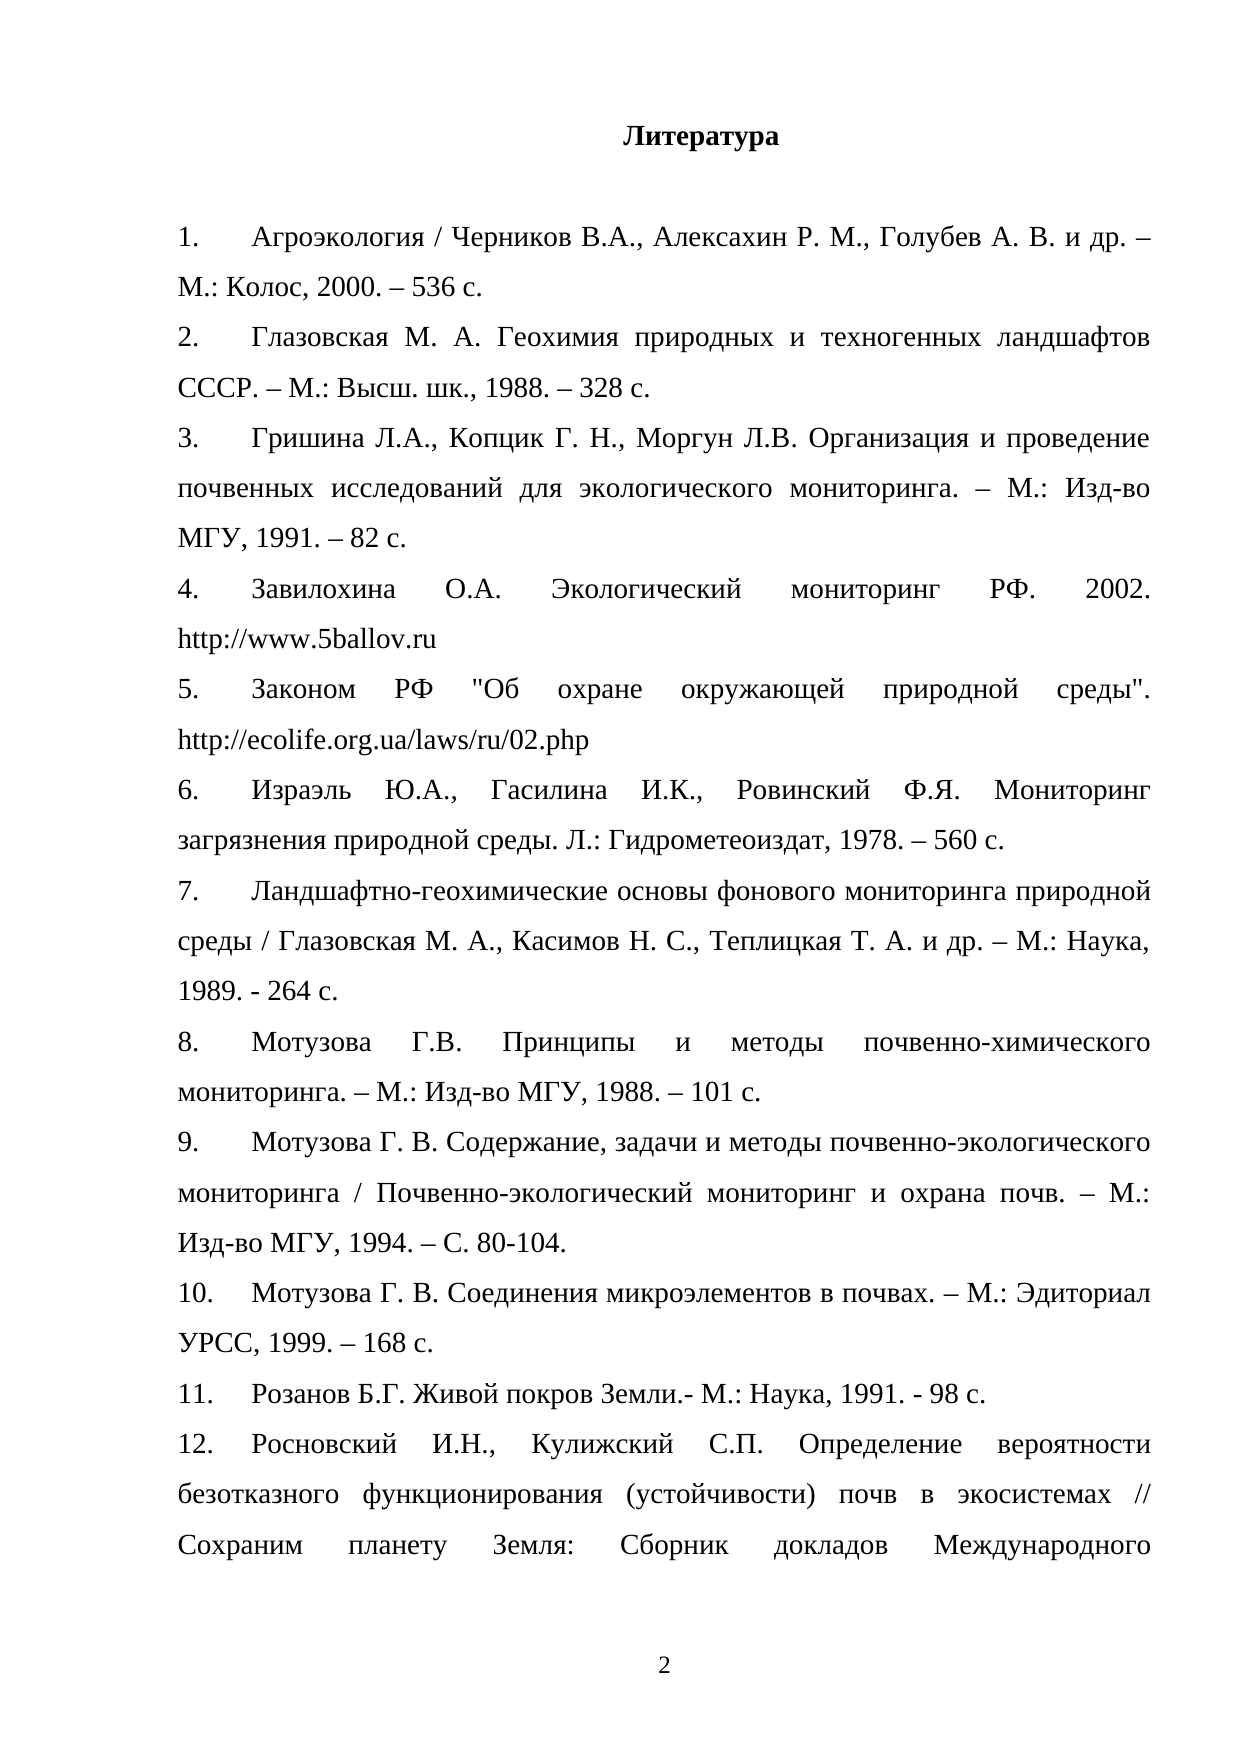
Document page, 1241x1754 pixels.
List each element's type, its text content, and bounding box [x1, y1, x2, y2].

list Законом РФ "Об охране окружающей природной среды". http://ecolife.org.ua/laws/ru/02.php [177, 672, 1152, 755]
list Израэль Ю.А., Гасилина И.К., Ровинский Ф.Я. Мониторинг загрязнения природной среды. Л.: Гидрометеоиздат, 1978. – 560 с. [177, 772, 1152, 856]
list Завилохина О.А. Экологический мониторинг РФ. 2002. http://www.5ballov.ru [177, 571, 1152, 655]
list Гришина Л.А., Копцик Г. Н., Моргун Л.В. Организация и проведение почвенных исследований для экологического мониторинга. – М.: Изд-во МГУ, 1991. – 82 с. [177, 420, 1152, 554]
list Глазовская М. А. Геохимия природных и техногенных ландшафтов СССР. – М.: Высш. шк., 1988. – 328 с. [177, 319, 1152, 403]
list Ландшафтно-геохимические основы фонового мониторинга природной среды / Глазовская М. А., Касимов Н. С., Теплицкая Т. А. и др. – М.: Наука, 1989. - 264 с. [177, 873, 1152, 1007]
list Розанов Б.Г. Живой покров Земли.- М.: Наука, 1991. - 98 с. [177, 1376, 1152, 1409]
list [177, 1426, 1152, 1560]
text Литература [177, 118, 1152, 152]
list Мотузова Г. В. Соединения микроэлементов в почвах. – М.: Эдиториал УРСС, 1999. – 168 с. [177, 1275, 1152, 1359]
list Мотузова Г. В. Содержание, задачи и методы почвенно-экологического мониторинга / Почвенно-экологический мониторинг и охрана почв. – М.: Изд-во МГУ, 1994. – С. 80-104. [177, 1124, 1152, 1258]
list Мотузова Г.В. Принципы и методы почвенно-химического мониторинга. – М.: Изд-во МГУ, 1988. – 101 с. [177, 1024, 1152, 1108]
list Агроэкология / Черников В.А., Алексахин Р. М., Голубев А. В. и др. – М.: Колос, 2000. – 536 с. [177, 219, 1152, 303]
